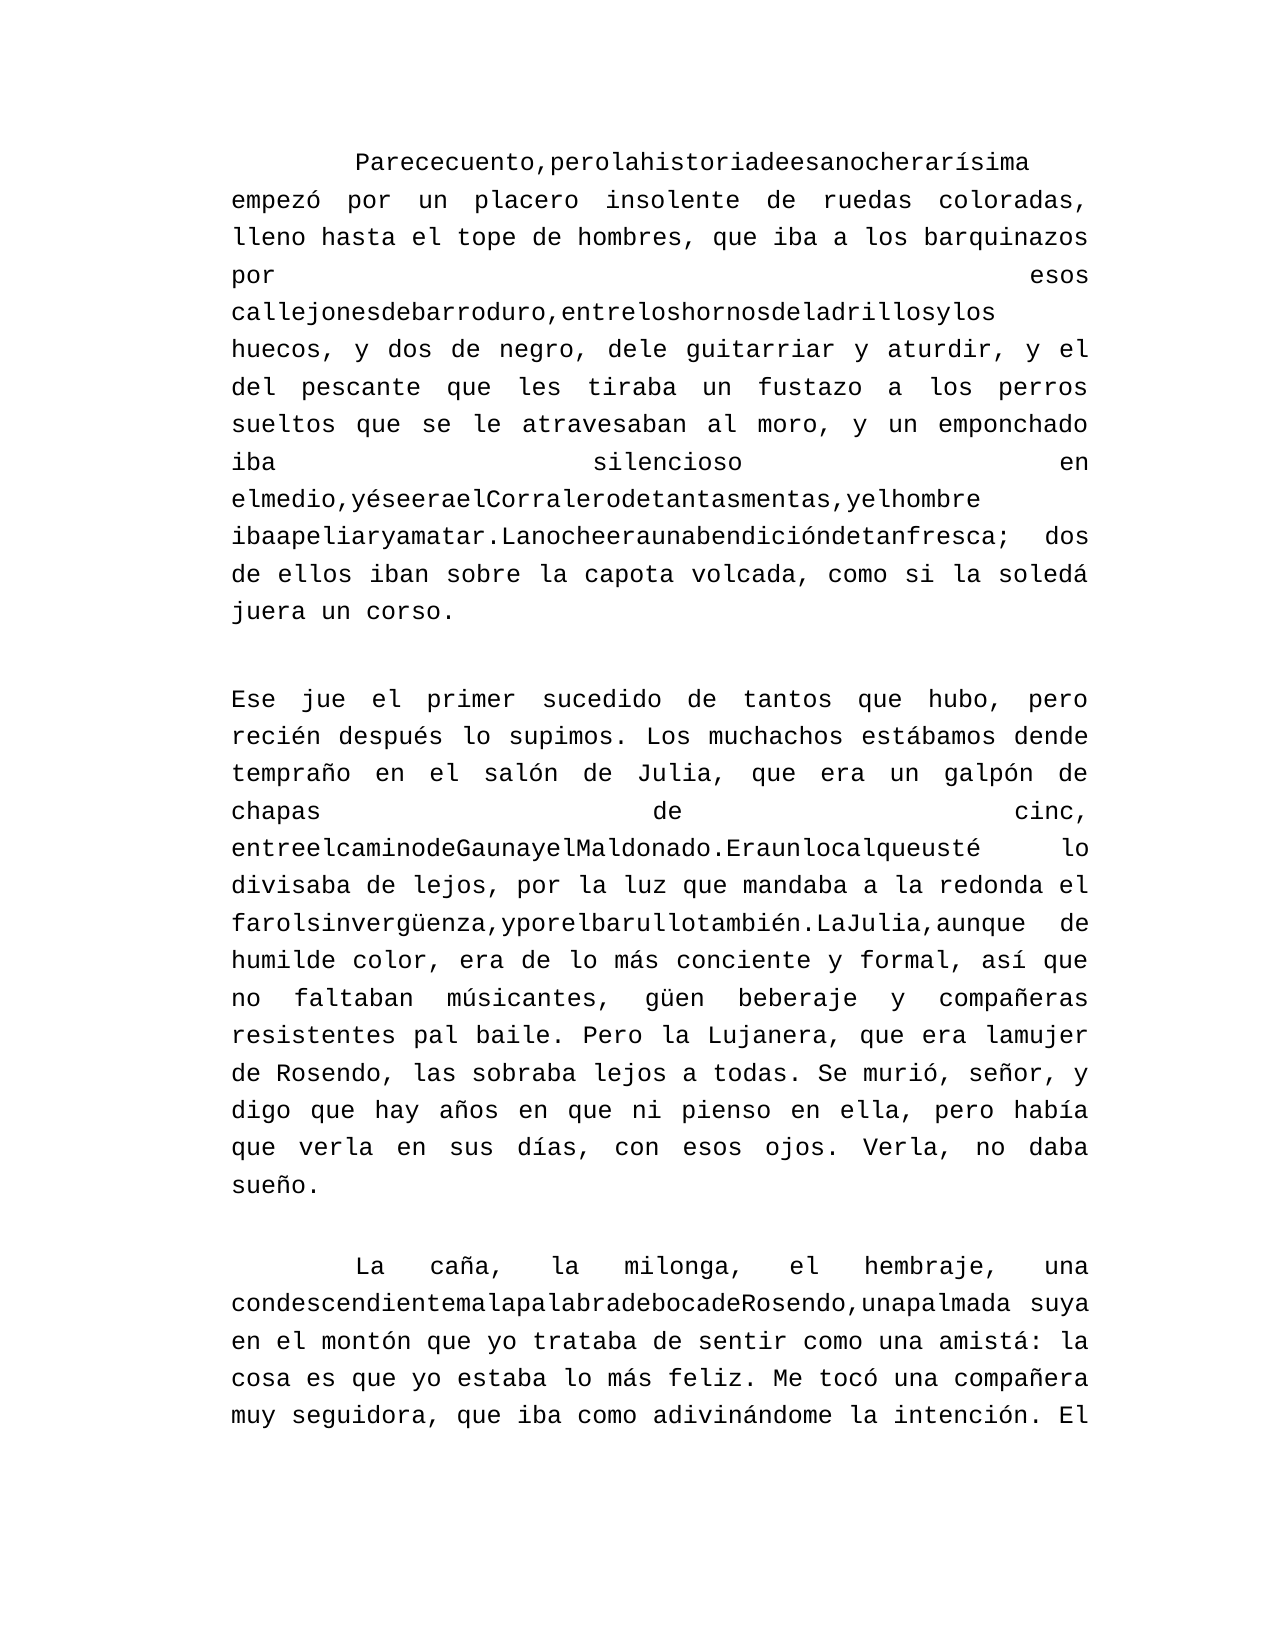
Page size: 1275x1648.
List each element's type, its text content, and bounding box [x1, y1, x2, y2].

text Parececuento,perolahistoriadeesanocherarísima empezó por un placero insolente de ruedas coloradas, lleno hasta el tope de hombres, que iba a los barquinazos por esos callejonesdebarroduro,entreloshornosdeladrillosylos huecos, y dos de negro, dele guitarriar y aturdir, y el del pescante que les tiraba un fustazo a los perros sueltos que se le atravesaban al moro, y un emponchado iba silencioso en elmedio,yéseeraelCorralerodetantasmentas,yelhombre ibaapeliaryamatar.Lanocheeraunabendicióndetanfresca; dos de ellos iban sobre la capota volcada, como si la soledá juera un corso. [231, 150, 1089, 627]
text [231, 1253, 1089, 1431]
text Ese jue el primer sucedido de tantos que hubo, pero recién después lo supimos. Los muchachos estábamos dende tempraño en el salón de Julia, que era un galpón de chapas de cinc, entreelcaminodeGaunayelMaldonado.Eraunlocalqueusté lo divisaba de lejos, por la luz que mandaba a la redonda el farolsinvergüenza,yporelbarullotambién.LaJulia,aunque de humilde color, era de lo más conciente y formal, así que no faltaban músicantes, güen beberaje y compañeras resistentes pal baile. Pero la Lujanera, que era lamujer de Rosendo, las sobraba lejos a todas. Se murió, señor, y digo que hay años en que ni pienso en ella, pero había que verla en sus días, con esos ojos. Verla, no daba sueño. [231, 686, 1089, 1201]
